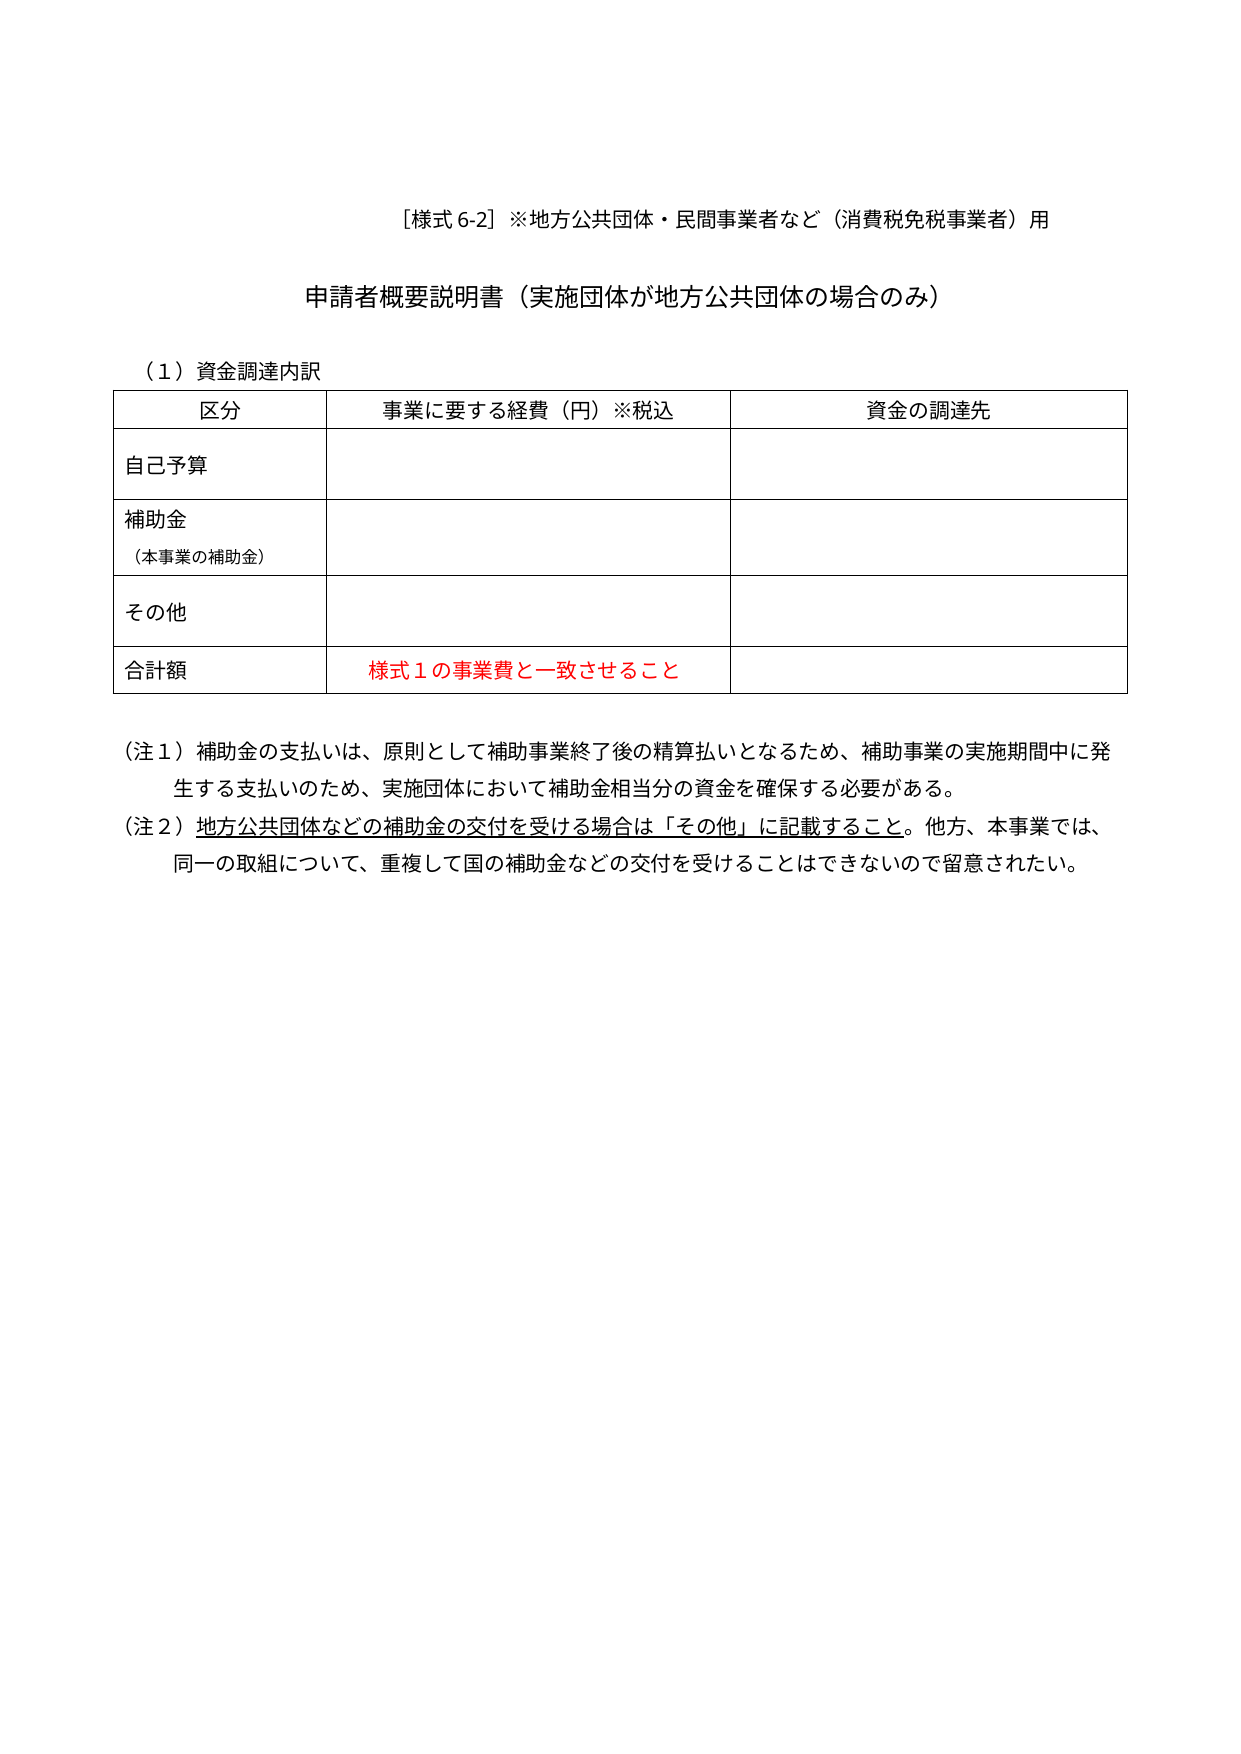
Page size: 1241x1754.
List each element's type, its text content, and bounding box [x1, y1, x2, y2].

table_header 区分 [114, 391, 326, 428]
table_cell [731, 576, 1127, 646]
table_cell [327, 576, 730, 646]
text （注２）地方公共団体などの補助金の交付を受ける場合は「その他」に記載すること。他方、本事業では、同一の取組について、重複して国の補助金などの交付を受けることはできないので留意されたい。 [112, 807, 1128, 882]
table_header 資金の調達先 [731, 391, 1127, 428]
text （注１）補助金の支払いは、原則として補助事業終了後の精算払いとなるため、補助事業の実施期間中に発生する支払いのため、実施団体において補助金相当分の資金を確保する必要がある。 [112, 732, 1128, 807]
table_cell その他 [114, 576, 326, 646]
table_cell 補助金 （本事業の補助金） [114, 500, 326, 575]
table_cell 様式１の事業費と一致させること [327, 647, 730, 693]
table_cell 合計額 [114, 647, 326, 693]
table_cell 自己予算 [114, 429, 326, 499]
text 申請者概要説明書（実施団体が地方公共団体の場合のみ） [112, 277, 1120, 314]
table_cell [327, 429, 730, 499]
table_cell [731, 429, 1127, 499]
table_header 事業に要する経費（円）※税込 [327, 391, 730, 428]
table_cell [731, 647, 1127, 693]
table_cell [327, 500, 730, 575]
text （１）資金調達内訳 [133, 352, 1128, 389]
table_cell [731, 500, 1127, 575]
